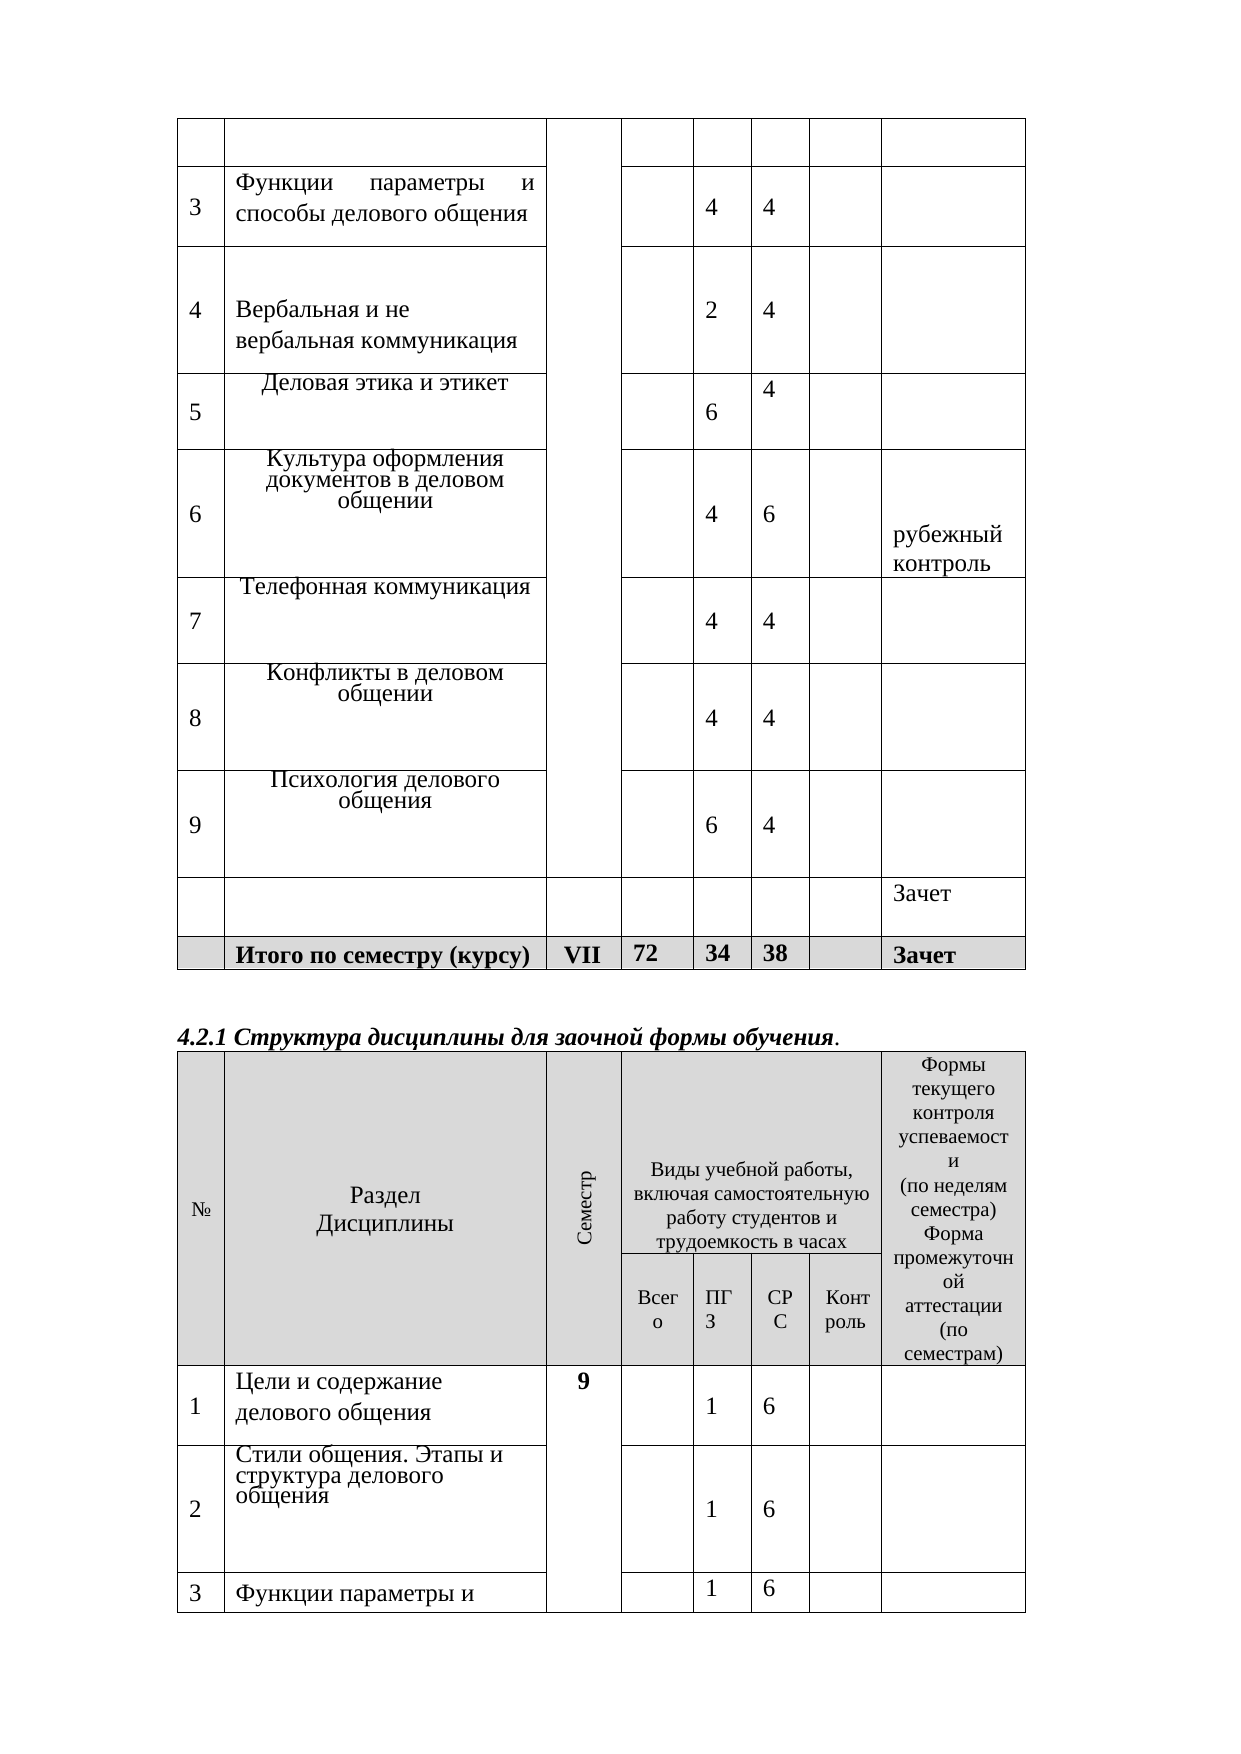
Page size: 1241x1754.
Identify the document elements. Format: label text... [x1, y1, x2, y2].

table_cell [882, 664, 1025, 770]
table_cell 38 [752, 937, 809, 968]
table_cell [810, 374, 881, 403]
table_cell Вербальная и не вербальная коммуникация [225, 247, 546, 373]
table_header Виды учебной работы, включая самостоятельную работу студентов и трудоемкость в часах [622, 1052, 881, 1253]
table_cell Стили общения. Этапы и структура делового общения [225, 1446, 546, 1572]
table_cell 4 [694, 450, 751, 577]
table_cell СРС [752, 1254, 809, 1365]
table_cell [622, 450, 693, 577]
table_cell [810, 247, 881, 373]
table_cell 6 [694, 771, 751, 877]
table_cell [178, 878, 224, 936]
table_cell 7 [178, 578, 224, 663]
table_header Формы текущего контроля успеваемости (по неделям семестра) Форма промежуточной аттестации (по семестрам) [882, 1052, 1025, 1365]
table_cell ПГЗ [694, 1254, 751, 1365]
table_cell [882, 247, 1025, 373]
table_cell Цели и содержание делового общения [225, 1366, 546, 1444]
table_cell 6 [752, 1573, 809, 1612]
table_cell [622, 247, 693, 373]
table_cell 1 [694, 1446, 751, 1572]
table_cell [882, 578, 1025, 663]
table_cell 8 [178, 664, 224, 770]
table_cell Итого по семестру (курсу) [225, 937, 546, 968]
table_header № [178, 1052, 224, 1365]
table_cell 9 [547, 1366, 621, 1612]
table_cell [622, 1366, 693, 1444]
table_cell [810, 937, 881, 968]
table_cell [622, 167, 693, 246]
table_cell [810, 664, 881, 770]
table_cell рубежный контроль [882, 450, 1025, 577]
table_cell 5 [178, 374, 224, 449]
table_cell [810, 1573, 881, 1612]
table_cell VII [547, 937, 621, 968]
table_cell [882, 119, 1025, 166]
table_cell 4 [694, 167, 751, 246]
table_cell 4 [752, 374, 809, 403]
table_cell 2 [694, 247, 751, 373]
table_cell [810, 403, 881, 449]
table_cell Телефонная коммуникация [225, 578, 546, 663]
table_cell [225, 119, 546, 166]
table_cell [622, 1573, 693, 1612]
table_cell [882, 167, 1025, 246]
table_cell Зачет [882, 937, 1025, 968]
table_cell 3 [178, 167, 224, 246]
table_cell [622, 878, 693, 936]
table_cell [810, 578, 881, 663]
table_cell 4 [178, 247, 224, 373]
table_header Раздел Дисциплины [225, 1052, 546, 1365]
table_cell 4 [694, 578, 751, 663]
table_cell 4 [752, 578, 809, 663]
table_cell Психология делового общения [225, 771, 546, 877]
text 4.2.1 Структура дисциплины для заочной формы обучения. [177, 1022, 1152, 1051]
table_cell 4 [752, 119, 809, 166]
table_cell 6 [752, 1446, 809, 1572]
table_cell 4 [752, 664, 809, 770]
table_cell 6 [752, 450, 809, 577]
table_cell Всего [622, 1254, 693, 1365]
table_cell [622, 578, 693, 663]
table_cell 72 [622, 937, 693, 968]
table_cell [622, 374, 693, 449]
table_cell 2 [178, 1446, 224, 1572]
table_cell [547, 878, 621, 936]
table_cell 4 [752, 167, 809, 246]
table_cell 1 [694, 1573, 751, 1612]
table_cell [882, 1446, 1025, 1572]
table_cell [622, 771, 693, 877]
table_cell [882, 771, 1025, 877]
table_cell [178, 937, 224, 968]
table_cell 3 [178, 1573, 224, 1612]
table_cell [225, 878, 546, 936]
table_cell 9 [178, 771, 224, 877]
table_cell [622, 1446, 693, 1572]
table_cell [694, 878, 751, 936]
table_cell [810, 450, 881, 577]
table_cell Зачет [882, 878, 1025, 936]
table_cell [810, 119, 881, 166]
table_cell 4 [752, 771, 809, 877]
table_cell Деловая этика и этикет [225, 374, 546, 449]
table_cell [882, 374, 1025, 449]
table_cell 6 [752, 1366, 809, 1444]
table_cell 2 [694, 119, 751, 166]
table_cell Культура оформления документов в деловом общении [225, 450, 546, 577]
table_cell [622, 664, 693, 770]
table_cell 6 [178, 450, 224, 577]
table_cell 2 [178, 119, 224, 166]
table_cell [810, 878, 881, 936]
table_cell 1 [178, 1366, 224, 1444]
table_cell [882, 1366, 1025, 1444]
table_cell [225, 1573, 546, 1612]
table_cell 4 [694, 664, 751, 770]
table_cell [882, 1573, 1025, 1612]
table_cell [810, 1446, 881, 1572]
table_cell [622, 119, 693, 166]
table_cell [752, 878, 809, 936]
table_cell 34 [694, 937, 751, 968]
table_cell [810, 1366, 881, 1444]
table_cell 6 [694, 374, 751, 449]
table_cell Конфликты в деловом общении [225, 664, 546, 770]
table_cell Функции параметры и способы делового общения [225, 167, 546, 246]
table_header Семестр [547, 1052, 621, 1365]
table_cell [752, 403, 809, 449]
table_cell 4 [752, 247, 809, 373]
table_cell [810, 771, 881, 877]
table_cell 1 [694, 1366, 751, 1444]
table_cell Контроль [810, 1254, 881, 1365]
table_cell [810, 167, 881, 246]
